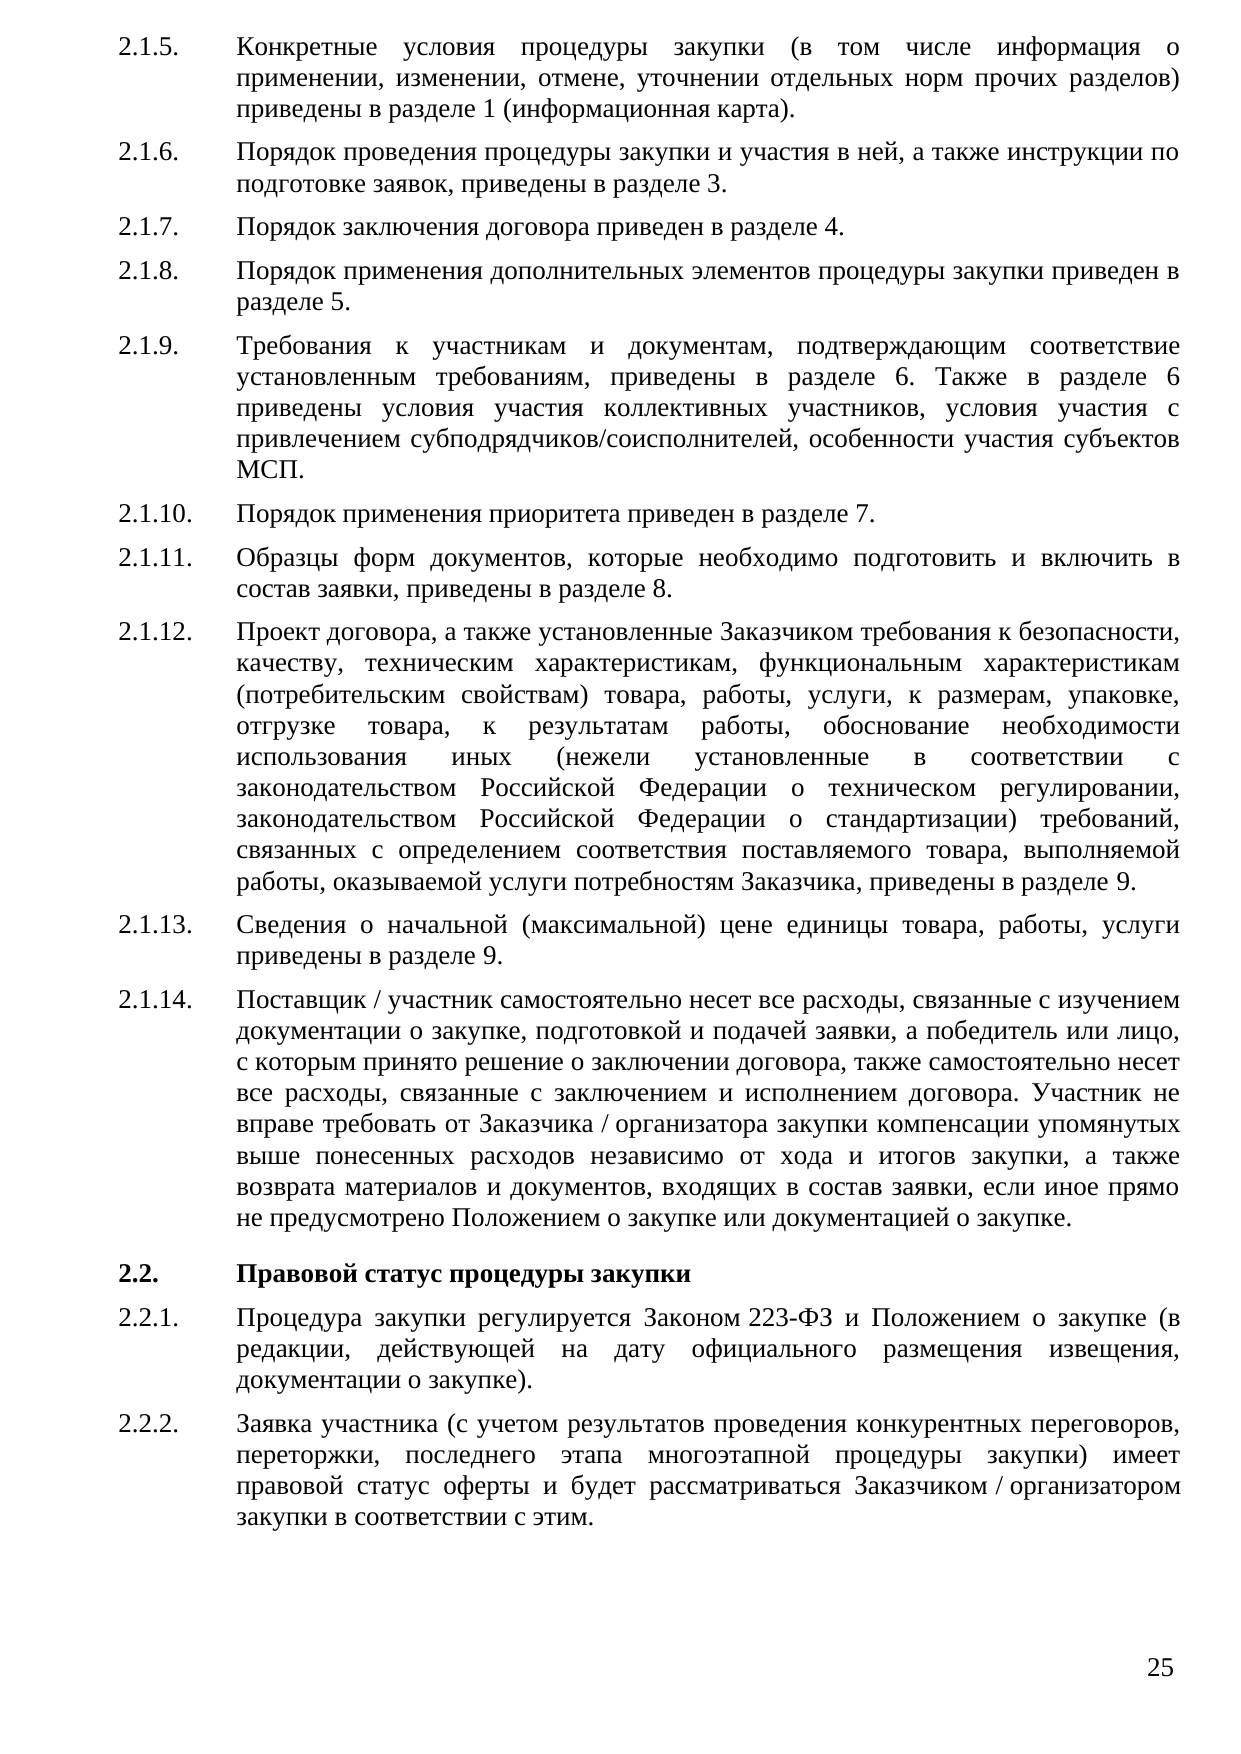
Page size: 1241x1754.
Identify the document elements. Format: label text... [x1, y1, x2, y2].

list Проект договора, а также установленные Заказчиком требования к безопасности, качеству, техническим характеристикам, функциональным характеристикам (потребительским свойствам) товара, работы, услуги, к размерам, упаковке, отгрузке товара, к результатам работы, обоснование необходимости использования иных (нежели установленные в соответствии с законодательством Российской Федерации о техническом регулировании, законодательством Российской Федерации о стандартизации) требований, связанных с определением соответствия поставляемого товара, выполняемой работы, оказываемой услуги потребностям Заказчика, приведены в разделе 9. [118, 615, 1181, 896]
text Заявка участника (с учетом результатов проведения конкурентных переговоров, переторжки, последнего этапа многоэтапной процедуры закупки) имеет правовой статус оферты и будет рассматриваться Заказчиком / организатором закупки в соответствии с этим. [118, 1407, 1181, 1531]
text Порядок применения дополнительных элементов процедуры закупки приведен в разделе 5. [118, 254, 1181, 316]
text Правовой статус процедуры закупки [118, 1257, 1181, 1288]
text Порядок применения приоритета приведен в разделе 7. [118, 497, 1181, 528]
text Порядок заключения договора приведен в разделе 4. [118, 210, 1181, 241]
text Требования к участникам и документам, подтверждающим соответствие установленным требованиям, приведены в разделе 6. Также в разделе 6 приведены условия участия коллективных участников, условия участия с привлечением субподрядчиков/соисполнителей, особенности участия субъектов МСП. [118, 329, 1181, 484]
text Порядок проведения процедуры закупки и участия в ней, а также инструкции по подготовке заявок, приведены в разделе 3. [118, 136, 1181, 198]
text Конкретные условия процедуры закупки (в том числе информация о применении, изменении, отмене, уточнении отдельных норм прочих разделов) приведены в разделе 1 (информационная карта). [118, 29, 1181, 123]
list Сведения о начальной (максимальной) цене единицы товара, работы, услуги приведены в разделе 9. [118, 908, 1181, 971]
text Поставщик / участник самостоятельно несет все расходы, связанные с изучением документации о закупке, подготовкой и подачей заявки, а победитель или лицо, с которым принято решение о заключении договора, также самостоятельно несет все расходы, связанные с заключением и исполнением договора. Участник не вправе требовать от Заказчика / организатора закупки компенсации упомянутых выше понесенных расходов независимо от хода и итогов закупки, а также возврата материалов и документов, входящих в состав заявки, если иное прямо не предусмотрено Положением о закупке или документацией о закупке. [118, 983, 1181, 1232]
text Образцы форм документов, которые необходимо подготовить и включить в состав заявки, приведены в разделе 8. [118, 541, 1181, 603]
text Процедура закупки регулируется Законом 223-ФЗ и Положением о закупке (в редакции, действующей на дату официального размещения извещения, документации о закупке). [118, 1301, 1181, 1394]
